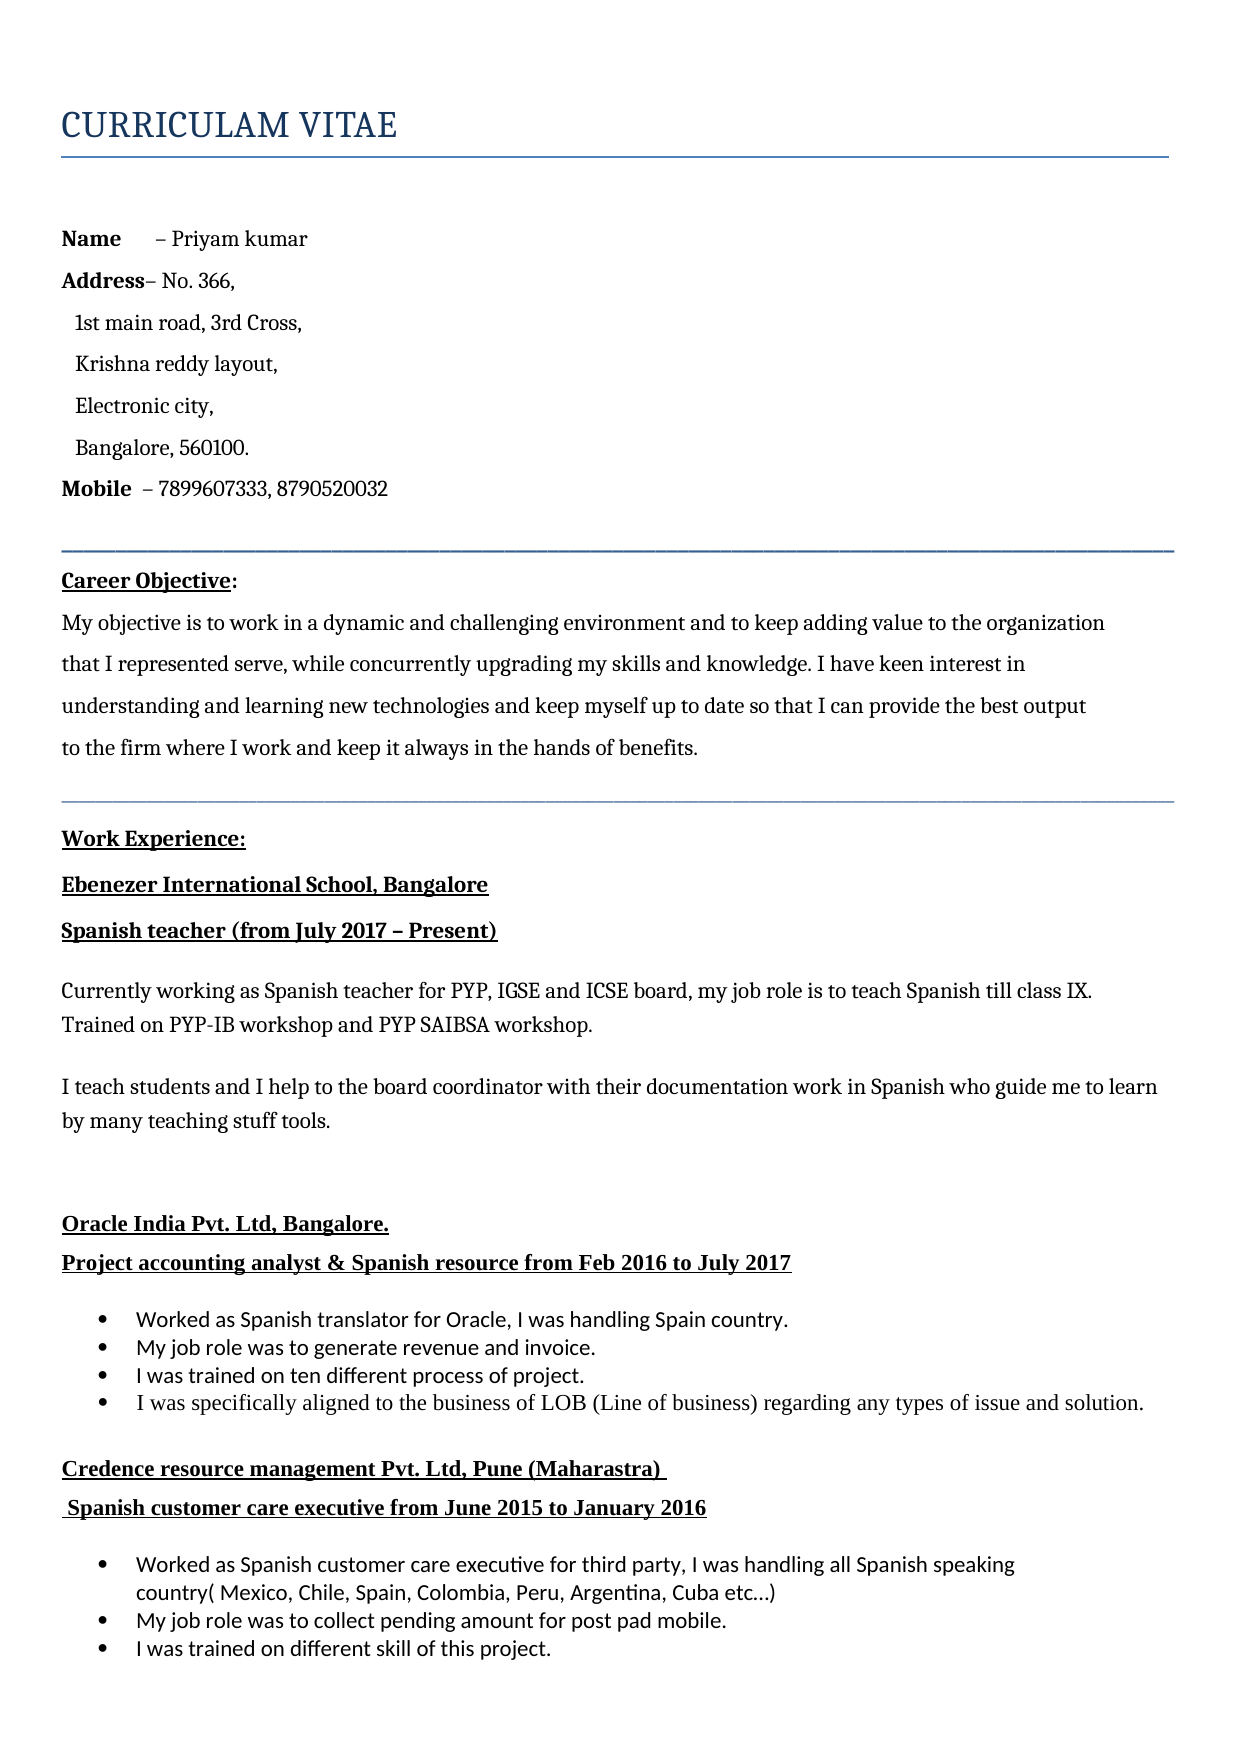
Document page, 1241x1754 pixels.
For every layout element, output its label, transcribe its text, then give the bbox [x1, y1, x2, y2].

text Mobile – 7899607333, 8790520032 [61, 490, 1169, 507]
text Krishna reddy layout, [61, 365, 1169, 382]
text My objective is to work in a dynamic and challenging environment and to keep adding value to the organization [61, 624, 1169, 640]
text to the firm where I work and keep it always in the hands of benefits. [61, 749, 1169, 765]
text Ebenezer International School, Bangalore [61, 886, 1169, 903]
text Spanish teacher (from July 2017 – Present) [61, 932, 1169, 949]
text Bangalore, 560100. [61, 449, 1169, 465]
text Address– No. 366, [61, 282, 1169, 299]
list I was specifically aligned to the business of LOB (Line of business) regarding any types of issue and solution. [99, 1389, 1169, 1415]
subtitle Project accounting analyst & Spanish resource from Feb 2016 to July 2017 [61, 1242, 1169, 1276]
list Worked as Spanish translator for Oracle, I was handling Spain country. [99, 1305, 1169, 1333]
subtitle Spanish customer care executive from June 2015 to January 2016 [61, 1487, 1169, 1521]
text that I represented serve, while concurrently upgrading my skills and knowledge. I have keen interest in [61, 665, 1169, 682]
text Career Objective: [61, 582, 1169, 599]
text Oracle India Pvt. Ltd, Bangalore. [61, 1226, 1169, 1242]
text I teach students and I help to the board coordinator with their documentation work in Spanish who guide me to learn by many teaching stuff tools. [61, 1074, 1168, 1141]
text Work Experience: [61, 840, 1169, 857]
list Worked as Spanish customer care executive for third party, I was handling all Spanish speaking country( Mexico, Chile, Spain, Colombia, Peru, Argentina, Cuba etc…) [99, 1550, 1169, 1606]
title CURRICULAM VITAE [61, 104, 1169, 156]
text Name – Priyam kumar [61, 240, 1169, 257]
text Credence resource management Pvt. Ltd, Pune (Maharastra) [61, 1471, 1169, 1487]
list My job role was to generate revenue and invoice. [99, 1333, 1169, 1361]
text ___________________________________________________________________________________________________________________________________ [61, 794, 1181, 811]
list I was trained on different skill of this project. [99, 1634, 1169, 1662]
text Currently working as Spanish teacher for PYP, IGSE and ICSE board, my job role is to teach Spanish till class IX. Trained on PYP-IB workshop and PYP SAIBSA workshop. [61, 978, 1168, 1045]
text Electronic city, [61, 407, 1169, 424]
list My job role was to collect pending amount for post pad mobile. [99, 1606, 1169, 1634]
subtitle _______________________________________________________________________________________________________ [61, 536, 1184, 553]
text understanding and learning new technologies and keep myself up to date so that I can provide the best output [61, 707, 1169, 724]
text 1st main road, 3rd Cross, [61, 324, 1169, 340]
list I was trained on ten different process of project. [99, 1361, 1169, 1389]
